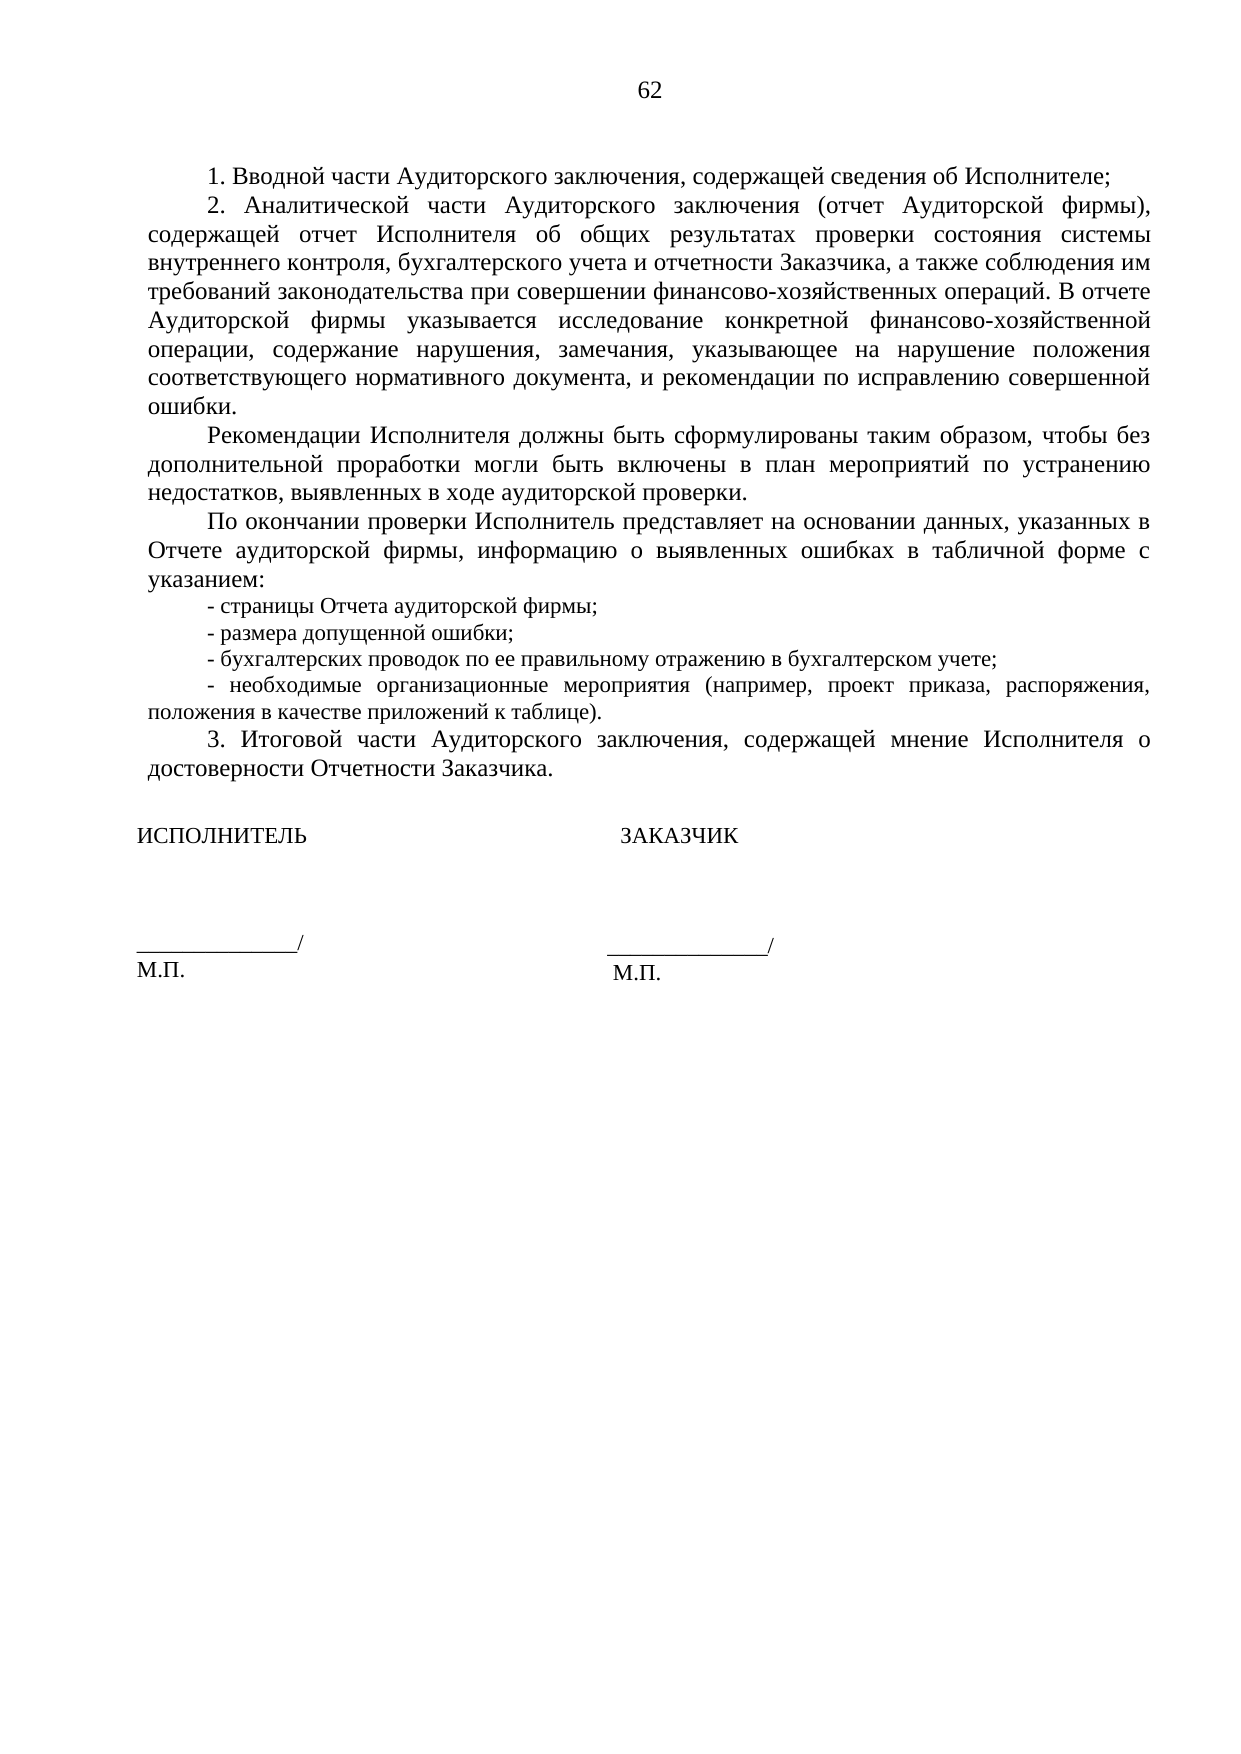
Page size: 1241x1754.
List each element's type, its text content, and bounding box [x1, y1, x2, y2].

text - бухгалтерских проводок по ее правильному отражению в бухгалтерском учете; [148, 645, 1152, 672]
table_header ЗАКАЗЧИК ______________/ М.П. [596, 811, 1126, 997]
text - необходимые организационные мероприятия (например, проект приказа, распоряжения, положения в качестве приложений к таблице). [148, 672, 1152, 724]
text 1. Вводной части Аудиторского заключения, содержащей сведения об Исполнителе; [148, 161, 1152, 190]
text Рекомендации Исполнителя должны быть сформулированы таким образом, чтобы без дополнительной проработки могли быть включены в план мероприятий по устранению недостатков, выявленных в ходе аудиторской проверки. [148, 420, 1152, 506]
text 2. Аналитической части Аудиторского заключения (отчет Аудиторской фирмы), содержащей отчет Исполнителя об общих результатах проверки состояния системы внутреннего контроля, бухгалтерского учета и отчетности Заказчика, а также соблюдения им требований законодательства при совершении финансово-хозяйственных операций. В отчете Аудиторской фирмы указывается исследование конкретной финансово-хозяйственной операции, содержание нарушения, замечания, указывающее на нарушение положения соответствующего нормативного документа, и рекомендации по исправлению совершенной ошибки. [148, 190, 1152, 420]
text - размера допущенной ошибки; [148, 619, 1152, 645]
text По окончании проверки Исполнитель представляет на основании данных, указанных в Отчете аудиторской фирмы, информацию о выявленных ошибках в табличной форме с указанием: [148, 506, 1152, 592]
text 3. Итоговой части Аудиторского заключения, содержащей мнение Исполнителя о достоверности Отчетности Заказчика. [148, 724, 1152, 782]
table_header ИСПОЛНИТЕЛЬ ______________/ М.П. [125, 811, 596, 997]
text - страницы Отчета аудиторской фирмы; [148, 592, 1152, 619]
